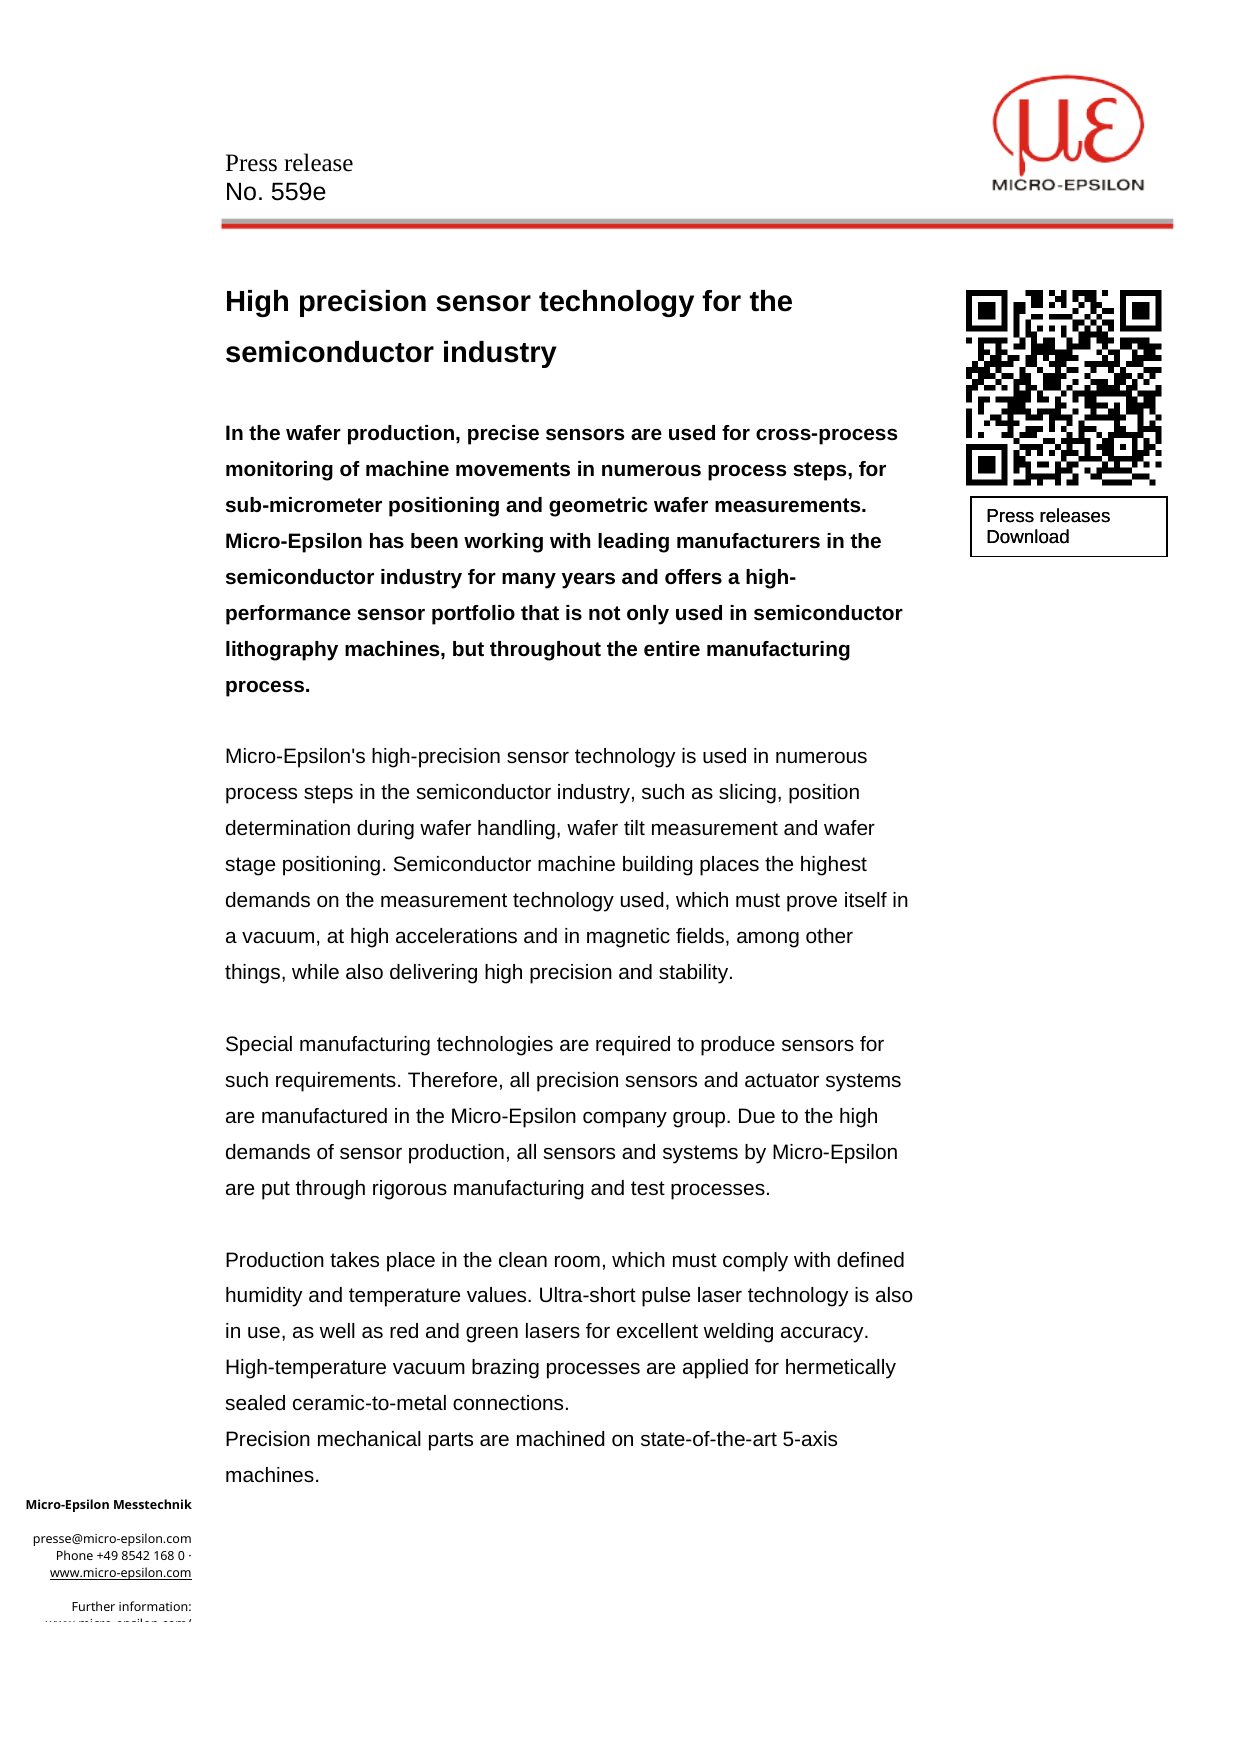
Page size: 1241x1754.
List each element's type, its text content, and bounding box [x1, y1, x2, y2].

picture [954, 278, 1173, 497]
text No. 559e [225, 176, 919, 205]
text Special manufacturing technologies are required to produce sensors for such requirements. Therefore, all precision sensors and actuator systems are manufactured in the Micro-Epsilon company group. Due to the high demands of sensor production, all sensors and systems by Micro-Epsilon are put through rigorous manufacturing and test processes. [225, 1032, 919, 1199]
text Micro-Epsilon's high-precision sensor technology is used in numerous process steps in the semiconductor industry, such as slicing, position determination during wafer handling, wafer tilt measurement and wafer stage positioning. Semiconductor machine building places the highest demands on the measurement technology used, which must prove itself in a vacuum, at high accelerations and in magnetic fields, among other things, while also delivering high precision and stability. [225, 744, 919, 984]
text Press release [225, 148, 919, 176]
text High precision sensor technology for the semiconductor industry [225, 284, 919, 368]
text Precision mechanical parts are machined on state-of-the-art 5-axis machines. [225, 1427, 919, 1487]
text Production takes place in the clean room, which must comply with defined humidity and temperature values. Ultra-short pulse laser technology is also in use, as well as red and green lasers for excellent welding accuracy. High-temperature vacuum brazing processes are applied for hermetically sealed ceramic-to-metal connections. [225, 1247, 919, 1415]
text In the wafer production, precise sensors are used for cross-process monitoring of machine movements in numerous process steps, for sub-micrometer positioning and geometric wafer measurements. Micro-Epsilon has been working with leading manufacturers in the semiconductor industry for many years and offers a high-performance sensor portfolio that is not only used in semiconductor lithography machines, but throughout the entire manufacturing process. [225, 421, 919, 696]
